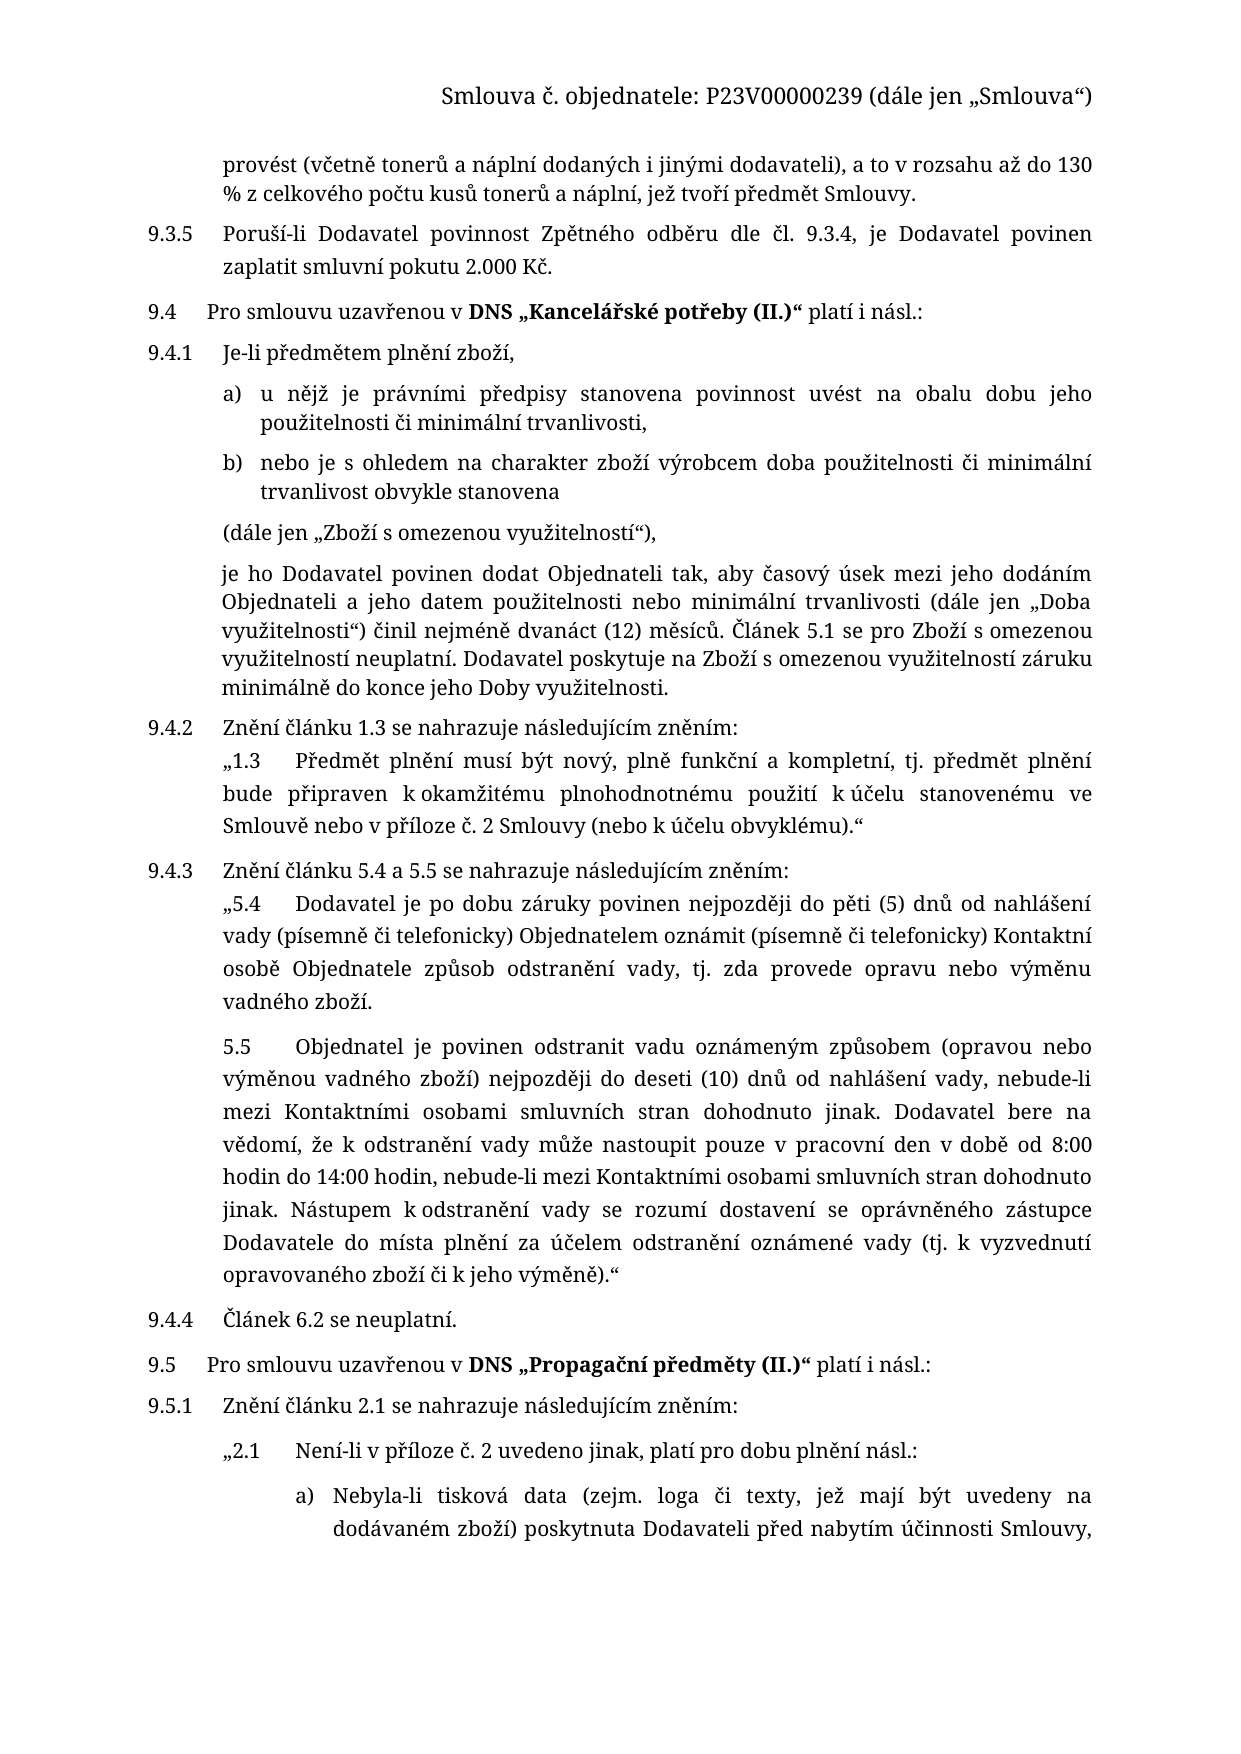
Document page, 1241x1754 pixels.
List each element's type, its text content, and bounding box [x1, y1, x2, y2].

list Článek 6.2 se neuplatní. [148, 1305, 1093, 1334]
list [295, 1482, 1093, 1543]
list „5.4 Dodavatel je po dobu záruky povinen nejpozději do pěti (5) dnů od nahlášení vady (písemně či telefonicky) Objednatelem oznámit (písemně či telefonicky) Kontaktní osobě Objednatele způsob odstranění vady, tj. zda provede opravu nebo výměnu vadného zboží. [223, 889, 1093, 1015]
list Pro smlouvu uzavřenou v DNS „Propagační předměty (II.)“ platí i násl.: [148, 1350, 1093, 1379]
list Je-li předmětem plnění zboží, [148, 338, 1093, 367]
list nebo je s ohledem na charakter zboží výrobcem doba použitelnosti či minimální trvanlivost obvykle stanovena [223, 448, 1093, 505]
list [148, 150, 1093, 207]
list Znění článku 1.3 se nahrazuje následujícím zněním: [148, 713, 1093, 742]
text je ho Dodavatel povinen dodat Objednateli tak, aby časový úsek mezi jeho dodáním Objednateli a jeho datem použitelnosti nebo minimální trvanlivosti (dále jen „Doba využitelnosti“) činil nejméně dvanáct (12) měsíců. Článek 5.1 se pro Zboží s omezenou využitelností neuplatní. Dodavatel poskytuje na Zboží s omezenou využitelností záruku minimálně do konce jeho Doby využitelnosti. [221, 559, 1093, 701]
list u nějž je právními předpisy stanovena povinnost uvést na obalu dobu jeho použitelnosti či minimální trvanlivosti, [223, 379, 1093, 436]
list „2.1 Není-li v příloze č. 2 uvedeno jinak, platí pro dobu plnění násl.: [223, 1436, 1093, 1465]
text (dále jen „Zboží s omezenou využitelností“), [223, 518, 1093, 546]
list Poruší-li Dodavatel povinnost Zpětného odběru dle čl. 9.3.4, je Dodavatel povinen zaplatit smluvní pokutu 2.000 Kč. [148, 219, 1093, 281]
list Znění článku 5.4 a 5.5 se nahrazuje následujícím zněním: [148, 856, 1093, 885]
list 5.5 Objednatel je povinen odstranit vadu oznámeným způsobem (opravou nebo výměnou vadného zboží) nejpozději do deseti (10) dnů od nahlášení vady, nebude-li mezi Kontaktními osobami smluvních stran dohodnuto jinak. Dodavatel bere na vědomí, že k odstranění vady může nastoupit pouze v pracovní den v době od 8:00 hodin do 14:00 hodin, nebude-li mezi Kontaktními osobami smluvních stran dohodnuto jinak. Nástupem k odstranění vady se rozumí dostavení se oprávněného zástupce Dodavatele do místa plnění za účelem odstranění oznámené vady (tj. k vyzvednutí opravovaného zboží či k jeho výměně).“ [223, 1032, 1093, 1289]
list Pro smlouvu uzavřenou v DNS „Kancelářské potřeby (II.)“ platí i násl.: [148, 297, 1093, 326]
list „1.3 Předmět plnění musí být nový, plně funkční a kompletní, tj. předmět plnění bude připraven k okamžitému plnohodnotnému použití k účelu stanovenému ve Smlouvě nebo v příloze č. 2 Smlouvy (nebo k účelu obvyklému).“ [223, 746, 1093, 840]
list Znění článku 2.1 se nahrazuje následujícím zněním: [148, 1391, 1093, 1420]
